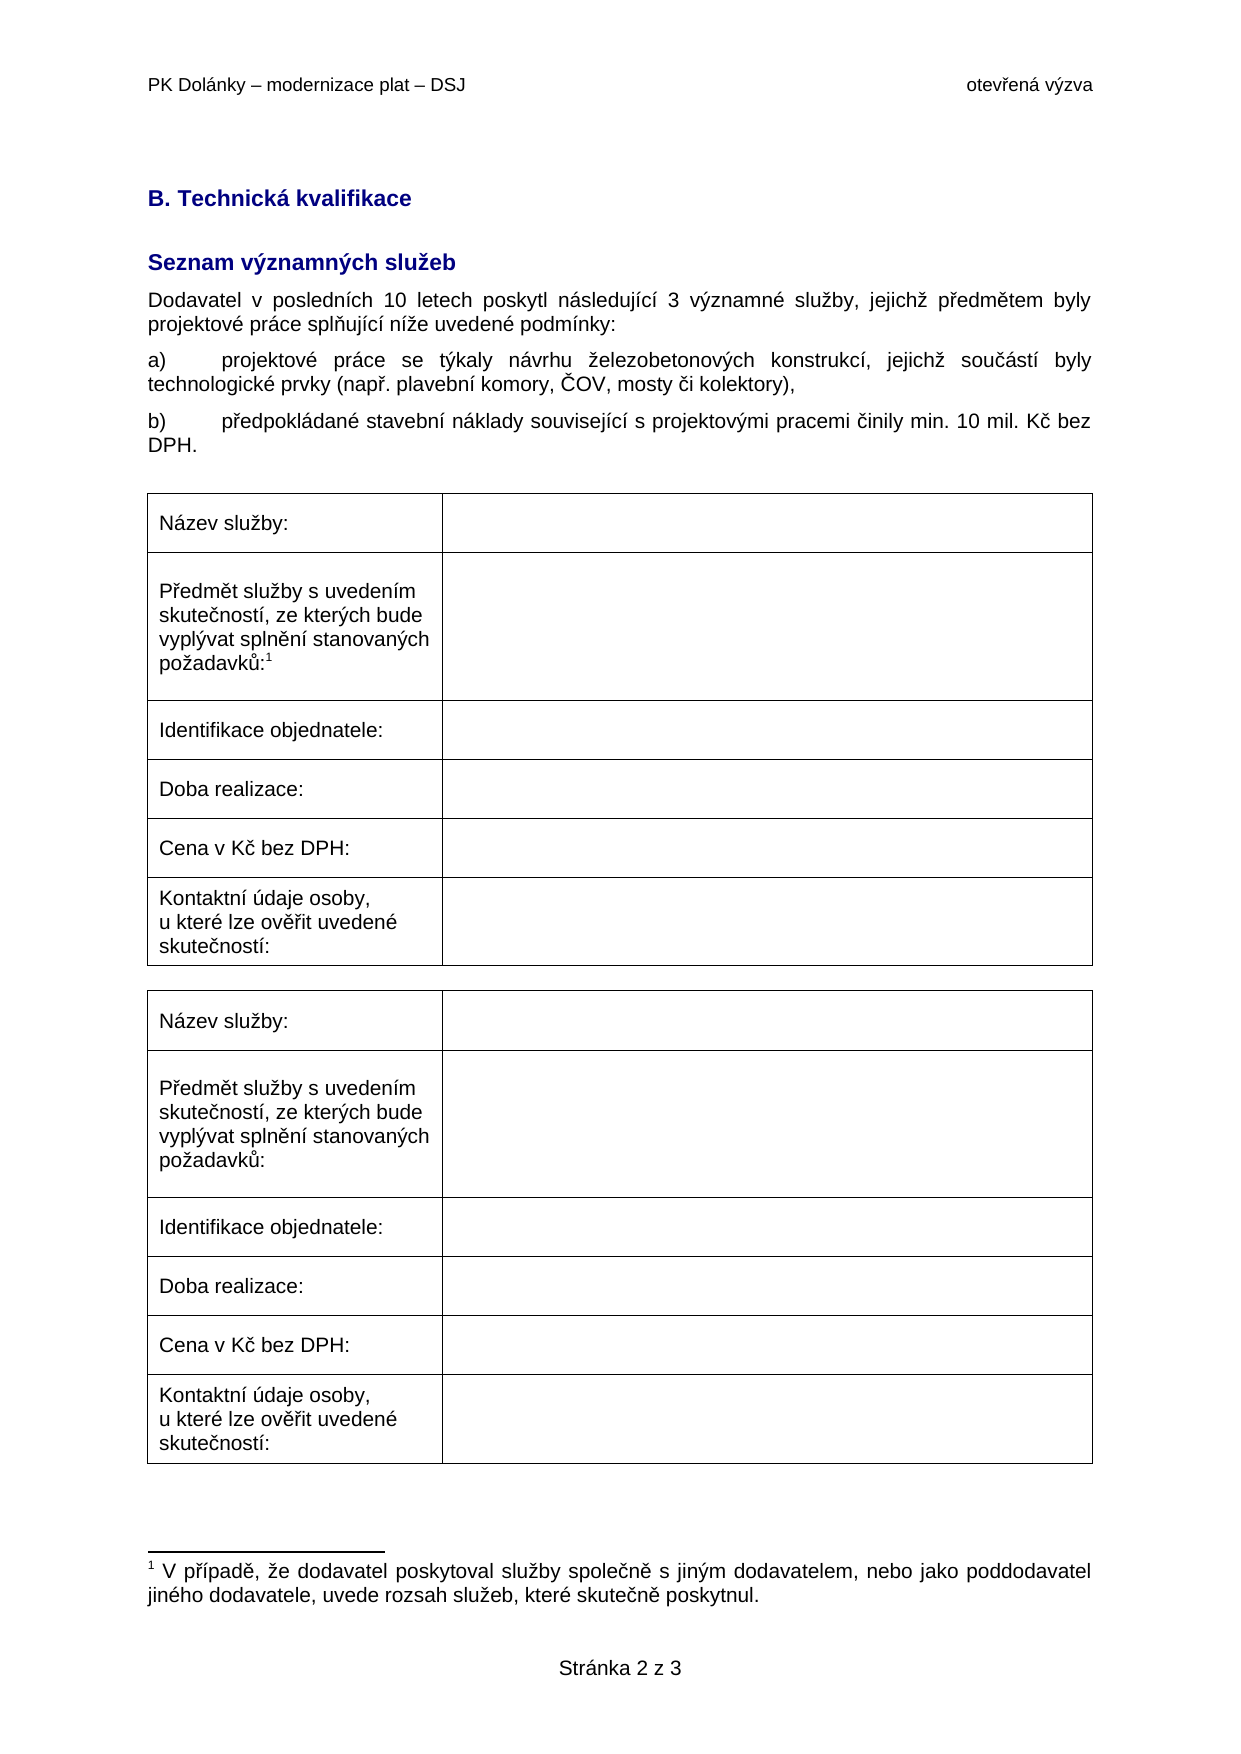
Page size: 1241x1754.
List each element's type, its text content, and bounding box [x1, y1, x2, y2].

table_cell [443, 1257, 1092, 1315]
table_cell [443, 1375, 1092, 1463]
table_cell [443, 819, 1092, 877]
table_cell [443, 701, 1092, 759]
table_cell Předmět služby s uvedením skutečností, ze kterých bude vyplývat splnění stanovaných požadavků: [148, 553, 442, 700]
table_cell Doba realizace: [148, 760, 442, 818]
table_cell Identifikace objednatele: [148, 701, 442, 759]
table_cell Identifikace objednatele: [148, 1198, 442, 1256]
table_cell Předmět služby s uvedením skutečností, ze kterých bude vyplývat splnění stanovaných požadavků: [148, 1051, 442, 1197]
table_cell Cena v Kč bez DPH: [148, 819, 442, 877]
table_cell [443, 1198, 1092, 1256]
table_header Název služby: [148, 991, 442, 1049]
text Seznam významných služeb [148, 249, 1093, 275]
table_cell Kontaktní údaje osoby, u které lze ověřit uvedené skutečností: [148, 878, 442, 965]
table_header Název služby: [148, 494, 442, 552]
table_cell Cena v Kč bez DPH: [148, 1316, 442, 1374]
table_header [443, 991, 1092, 1049]
table_cell [443, 878, 1092, 965]
text b) předpokládané stavební náklady související s projektovými pracemi činily min. 10 mil. Kč bez DPH. [148, 409, 1093, 457]
text Dodavatel v posledních 10 letech poskytl následující 3 významné služby, jejichž předmětem byly projektové práce splňující níže uvedené podmínky: [148, 288, 1093, 336]
table_cell Doba realizace: [148, 1257, 442, 1315]
subtitle Technická kvalifikace [148, 185, 1093, 211]
table_cell [443, 760, 1092, 818]
table_cell [443, 1316, 1092, 1374]
table_cell Kontaktní údaje osoby, u které lze ověřit uvedené skutečností: [148, 1375, 442, 1463]
text a) projektové práce se týkaly návrhu železobetonových konstrukcí, jejichž součástí byly technologické prvky (např. plavební komory, ČOV, mosty či kolektory), [148, 348, 1093, 396]
table_header [443, 494, 1092, 552]
table_cell [443, 1051, 1092, 1197]
table_cell [443, 553, 1092, 700]
